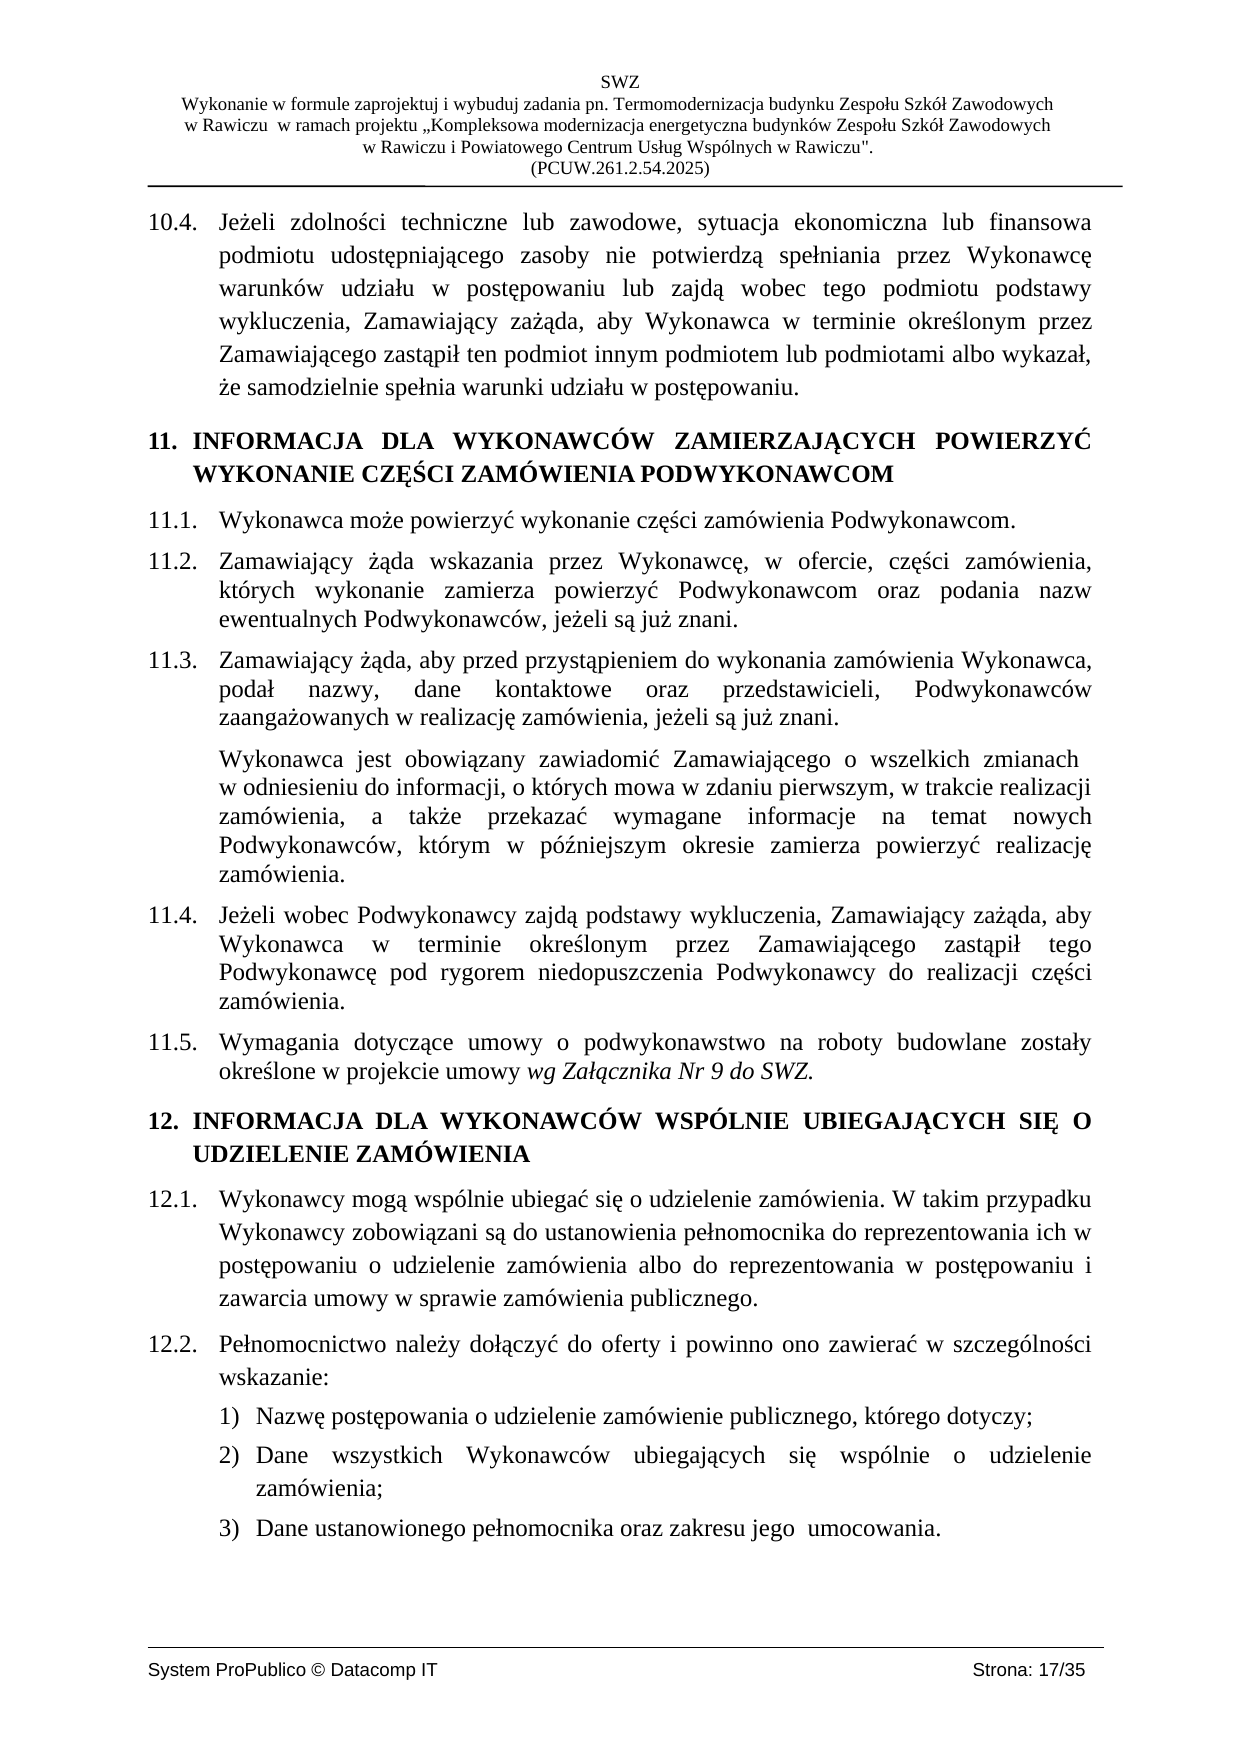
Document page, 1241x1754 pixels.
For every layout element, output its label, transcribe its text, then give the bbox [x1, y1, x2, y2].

list Dane ustanowionego pełnomocnika oraz zakresu jego umocowania. [218, 1513, 1093, 1541]
list Nazwę postępowania o udzielenie zamówienie publicznego, którego dotyczy; [218, 1401, 1093, 1430]
subtitle Jeżeli zdolności techniczne lub zawodowe, sytuacja ekonomiczna lub finansowa podmiotu udostępniającego zasoby nie potwierdzą spełniania przez Wykonawcę warunków udziału w postępowaniu lub zajdą wobec tego podmiotu podstawy wykluczenia, Zamawiający zażąda, aby Wykonawca w terminie określonym przez Zamawiającego zastąpił ten podmiot innym podmiotem lub podmiotami albo wykazał, że samodzielnie spełnia warunki udziału w postępowaniu. [148, 207, 1093, 401]
list Wykonawca może powierzyć wykonanie części zamówienia Podwykonawcom. [148, 505, 1093, 534]
list Zamawiający żąda, aby przed przystąpieniem do wykonania zamówienia Wykonawca, podał nazwy, dane kontaktowe oraz przedstawicieli, Podwykonawców zaangażowanych w realizację zamówienia, jeżeli są już znani. [148, 645, 1093, 731]
list INFORMACJA DLA WYKONAWCÓW zamierzających powierzyć wykonanie części zamówienia podwykonawcom [148, 426, 1093, 488]
text Wykonawca jest obowiązany zawiadomić Zamawiającego o wszelkich zmianach w odniesieniu do informacji, o których mowa w zdaniu pierwszym, w trakcie realizacji zamówienia, a także przekazać wymagane informacje na temat nowych Podwykonawców, którym w późniejszym okresie zamierza powierzyć realizację zamówienia. [218, 744, 1093, 887]
list Dane wszystkich Wykonawców ubiegających się wspólnie o udzielenie zamówienia; [218, 1440, 1093, 1502]
list Wymagania dotyczące umowy o podwykonawstwo na roboty budowlane zostały określone w projekcie umowy wg Załącznika Nr 9 do SWZ. [148, 1027, 1093, 1085]
list Jeżeli wobec Podwykonawcy zajdą podstawy wykluczenia, Zamawiający zażąda, aby Wykonawca w terminie określonym przez Zamawiającego zastąpił tego Podwykonawcę pod rygorem niedopuszczenia Podwykonawcy do realizacji części zamówienia. [148, 900, 1093, 1015]
list Pełnomocnictwo należy dołączyć do oferty i powinno ono zawierać w szczególności wskazanie: [148, 1329, 1093, 1391]
list Informacja dla wykonawców wspólnie ubiegających się o udzielenie zamówienia [148, 1106, 1093, 1167]
list Wykonawcy mogą wspólnie ubiegać się o udzielenie zamówienia. W takim przypadku Wykonawcy zobowiązani są do ustanowienia pełnomocnika do reprezentowania ich w postępowaniu o udzielenie zamówienia albo do reprezentowania w postępowaniu i zawarcia umowy w sprawie zamówienia publicznego. [148, 1184, 1093, 1312]
list Zamawiający żąda wskazania przez Wykonawcę, w ofercie, części zamówienia, których wykonanie zamierza powierzyć Podwykonawcom oraz podania nazw ewentualnych Podwykonawców, jeżeli są już znani. [148, 546, 1093, 632]
